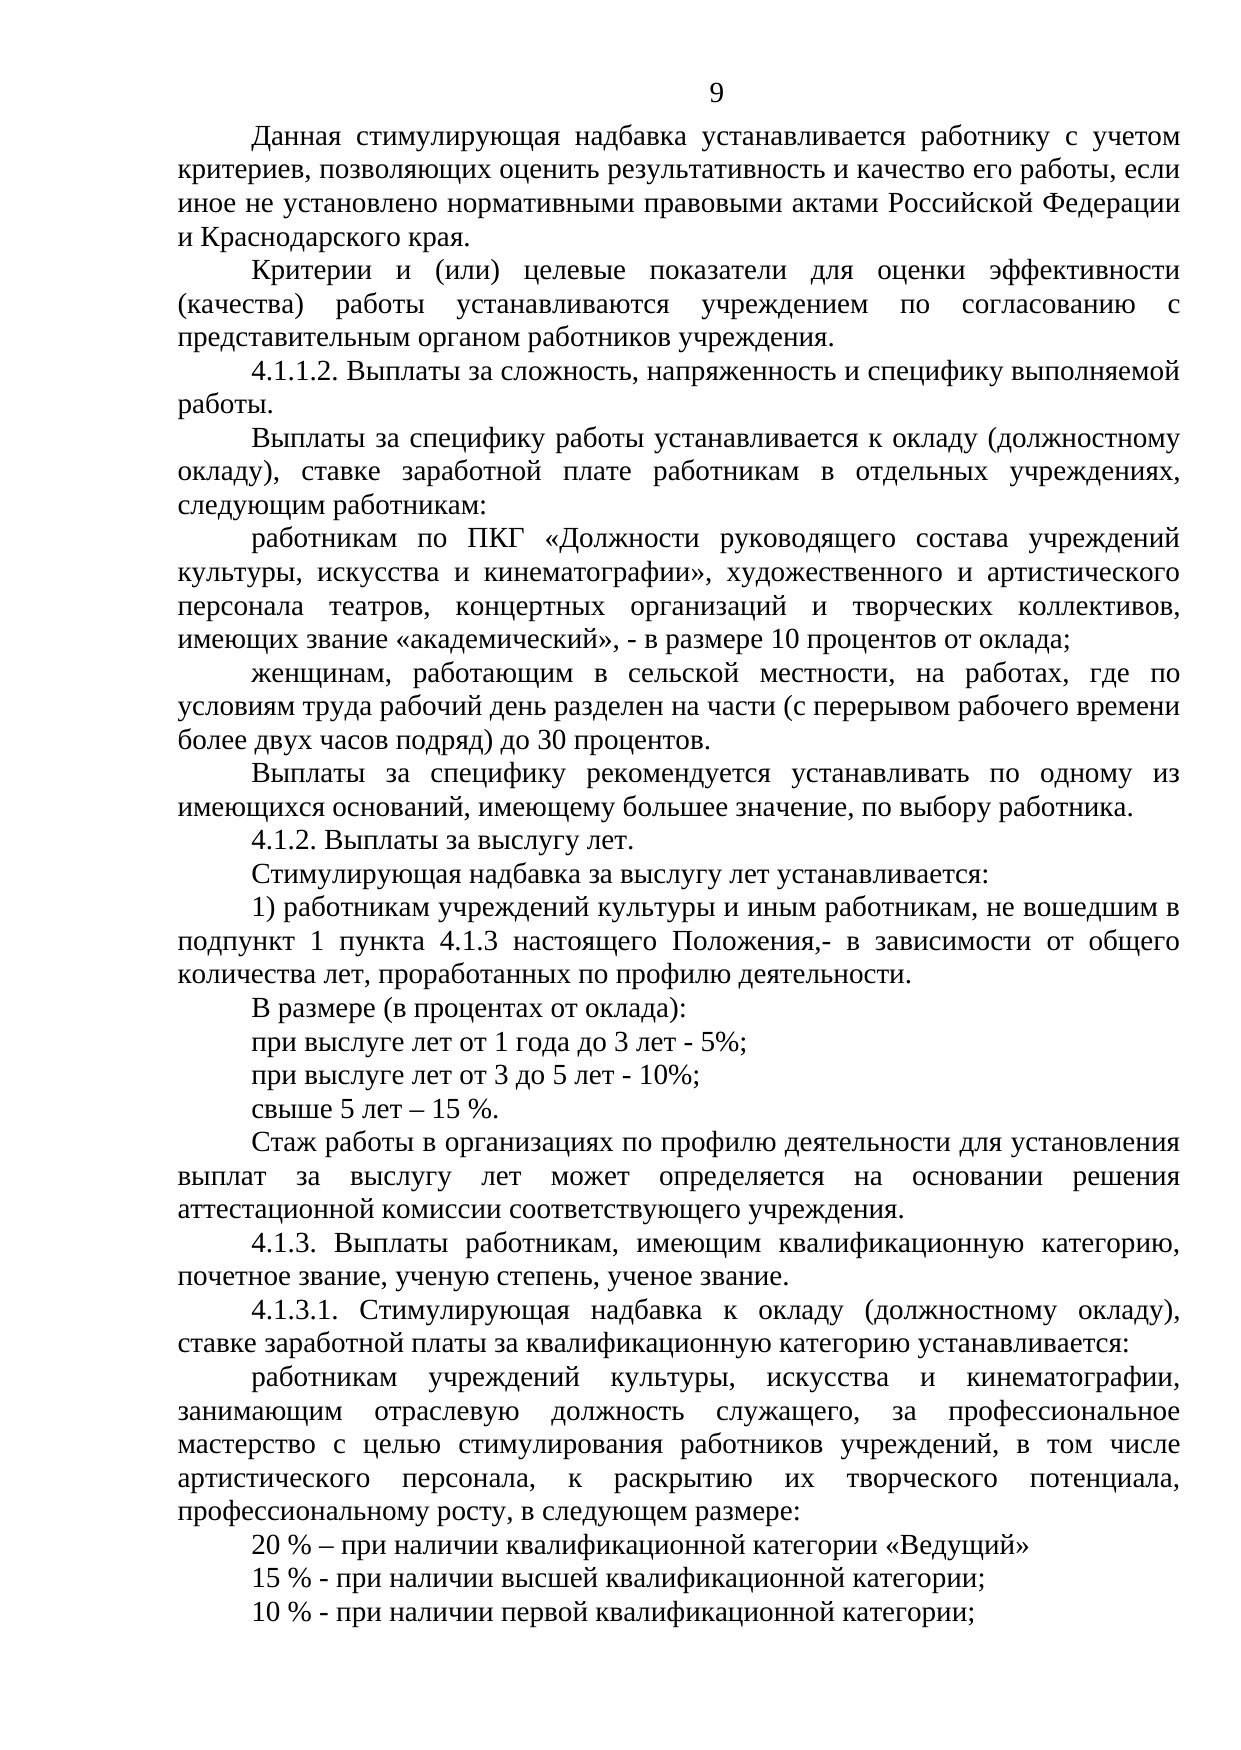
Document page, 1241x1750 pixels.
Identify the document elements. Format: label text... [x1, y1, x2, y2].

text 15 % - при наличии высшей квалификационной категории; [177, 1560, 1181, 1594]
text В размере (в процентах от оклада): [177, 990, 1181, 1024]
text Стаж работы в организациях по профилю деятельности для установления выплат за выслугу лет может определяется на основании решения аттестационной комиссии соответствующего учреждения. [177, 1124, 1181, 1225]
text Критерии и (или) целевые показатели для оценки эффективности (качества) работы устанавливаются учреждением по согласованию с представительным органом работников учреждения. [177, 252, 1181, 353]
text Выплаты за специфику рекомендуется устанавливать по одному из имеющихся оснований, имеющему большее значение, по выбору работника. [177, 755, 1181, 822]
text 4.1.3.1. Стимулирующая надбавка к окладу (должностному окладу), ставке заработной платы за квалификационную категорию устанавливается: [177, 1292, 1181, 1359]
text 20 % – при наличии квалификационной категории «Ведущий» [177, 1527, 1181, 1560]
text 1) работникам учреждений культуры и иным работникам, не вошедшим в подпункт 1 пункта 4.1.3 настоящего Положения,- в зависимости от общего количества лет, проработанных по профилю деятельности. [177, 889, 1181, 990]
text Выплаты за специфику работы устанавливается к окладу (должностному окладу), ставке заработной плате работникам в отдельных учреждениях, следующим работникам: [177, 420, 1181, 521]
text Данная стимулирующая надбавка устанавливается работнику с учетом критериев, позволяющих оценить результативность и качество его работы, если иное не установлено нормативными правовыми актами Российской Федерации и Краснодарского края. [177, 118, 1181, 252]
text 4.1.2. Выплаты за выслугу лет. [177, 822, 1181, 856]
text работникам учреждений культуры, искусства и кинематографии, занимающим отраслевую должность служащего, за профессиональное мастерство с целью стимулирования работников учреждений, в том числе артистического персонала, к раскрытию их творческого потенциала, профессиональному росту, в следующем размере: [177, 1359, 1181, 1527]
text свыше 5 лет – 15 %. [177, 1091, 1181, 1124]
text при выслуге лет от 3 до 5 лет - 10%; [177, 1057, 1181, 1091]
text работникам по ПКГ «Должности руководящего состава учреждений культуры, искусства и кинематографии», художественного и артистического персонала театров, концертных организаций и творческих коллективов, имеющих звание «академический», - в размере 10 процентов от оклада; [177, 521, 1181, 655]
text 4.1.3. Выплаты работникам, имеющим квалификационную категорию, почетное звание, ученую степень, ученое звание. [177, 1225, 1181, 1292]
text 4.1.1.2. Выплаты за сложность, напряженность и специфику выполняемой работы. [177, 353, 1181, 420]
text женщинам, работающим в сельской местности, на работах, где по условиям труда рабочий день разделен на части (с перерывом рабочего времени более двух часов подряд) до 30 процентов. [177, 655, 1181, 755]
text при выслуге лет от 1 года до 3 лет - 5%; [177, 1024, 1181, 1057]
text 10 % - при наличии первой квалификационной категории; [177, 1594, 1181, 1627]
text Стимулирующая надбавка за выслугу лет устанавливается: [177, 856, 1181, 889]
